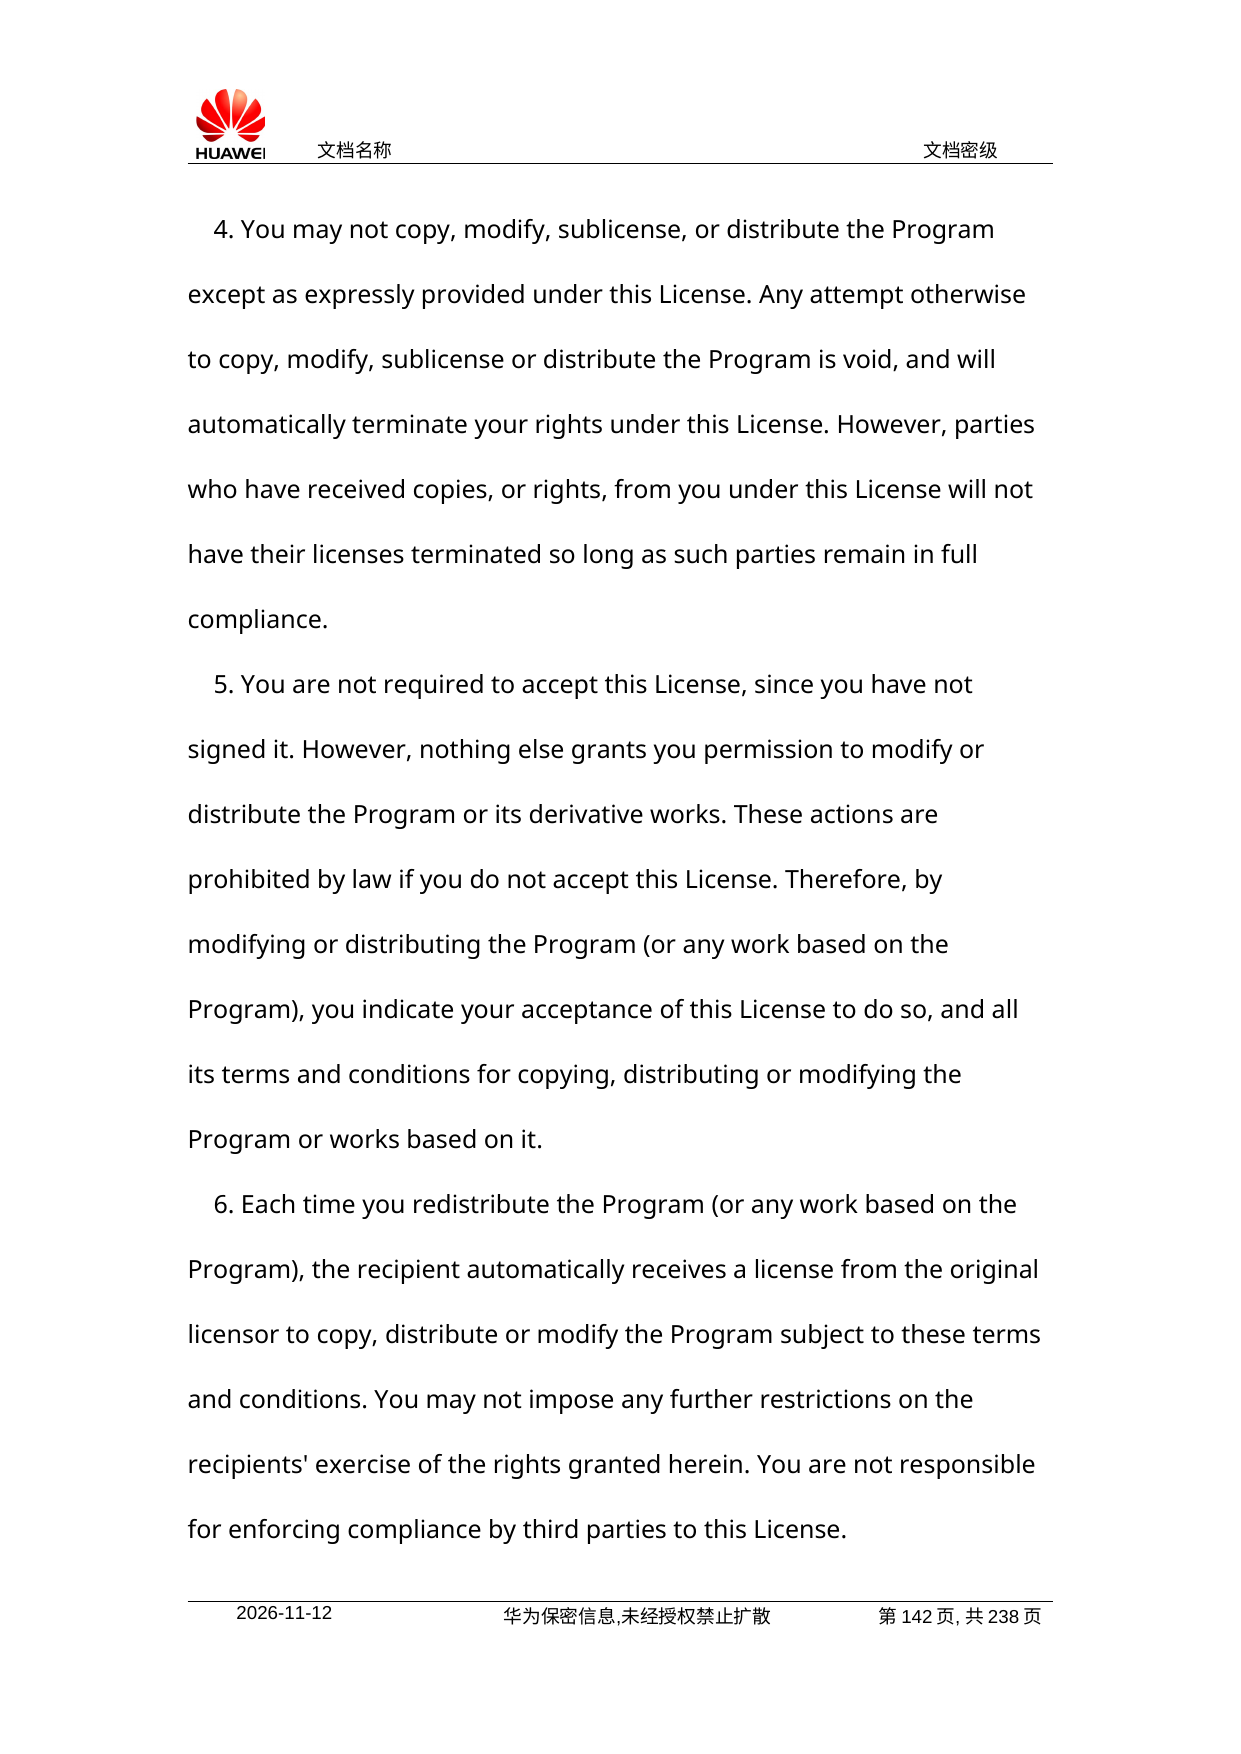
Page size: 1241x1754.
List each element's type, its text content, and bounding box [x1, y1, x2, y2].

picture [196, 89, 265, 159]
text 6. Each time you redistribute the Program (or any work based on the Program), the recipient automatically receives a license from the original licensor to copy, distribute or modify the Program subject to these terms and conditions. You may not impose any further restrictions on the recipients' exercise of the rights granted herein. You are not responsible for enforcing compliance by third parties to this License. [187, 1171, 1053, 1561]
text 5. You are not required to accept this License, since you have not signed it. However, nothing else grants you permission to modify or distribute the Program or its derivative works. These actions are prohibited by law if you do not accept this License. Therefore, by modifying or distributing the Program (or any work based on the Program), you indicate your acceptance of this License to do so, and all its terms and conditions for copying, distributing or modifying the Program or works based on it. [187, 651, 1053, 1171]
text 4. You may not copy, modify, sublicense, or distribute the Program except as expressly provided under this License. Any attempt otherwise to copy, modify, sublicense or distribute the Program is void, and will automatically terminate your rights under this License. However, parties who have received copies, or rights, from you under this License will not have their licenses terminated so long as such parties remain in full compliance. [187, 196, 1053, 651]
